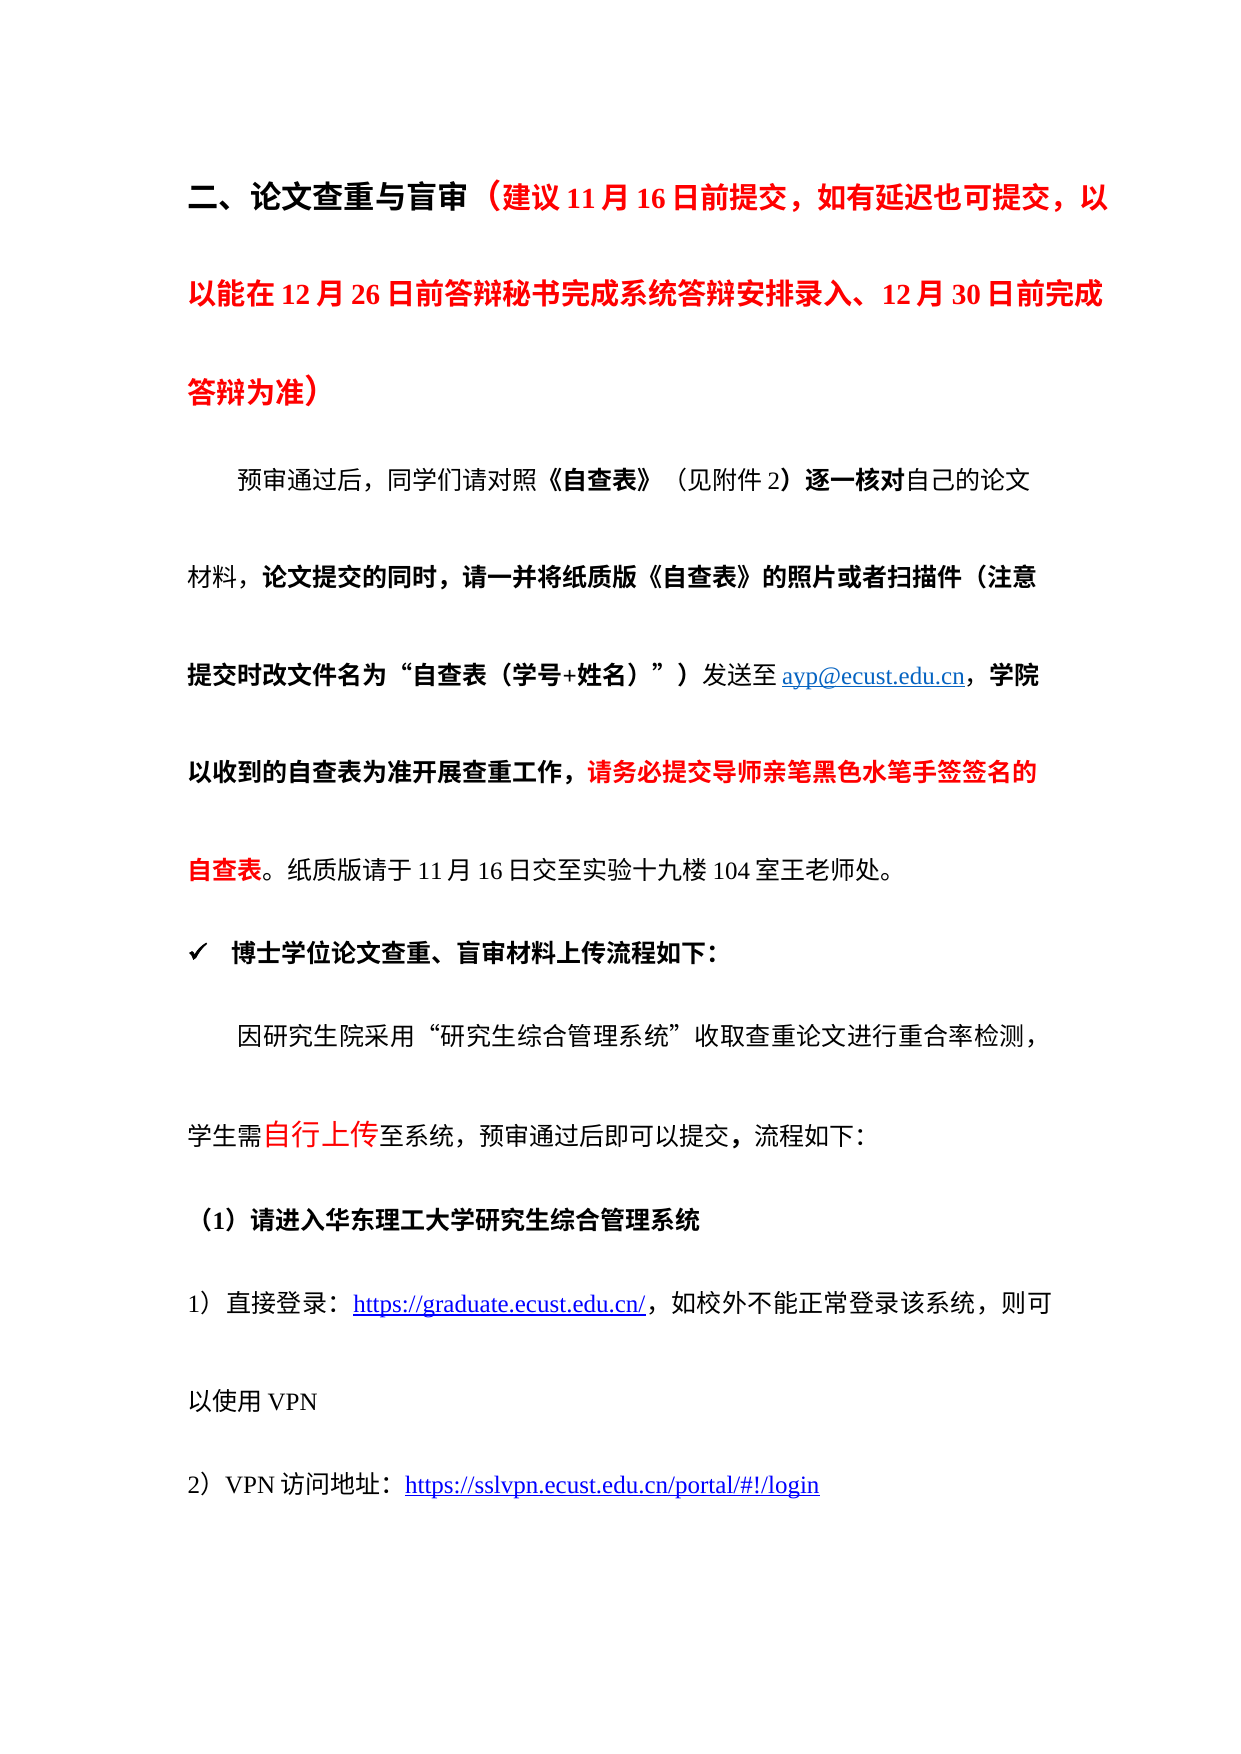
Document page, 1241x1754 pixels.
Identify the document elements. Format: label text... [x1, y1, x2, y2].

list 博士学位论文查重、盲审材料上传流程如下： [187, 919, 1053, 984]
text 因研究生院采用“研究生综合管理系统”收取查重论文进行重合率检测，学生需自行上传至系统，预审通过后即可以提交，流程如下： [187, 1002, 1053, 1165]
text 二、论文查重与盲审（建议11月16日前提交，如有延迟也可提交，以以能在12月26日前答辩秘书完成系统答辩安排录入、12月30日前完成答辩为准） [187, 162, 1118, 422]
text 1）直接登录：https://graduate.ecust.edu.cn/，如校外不能正常登录该系统，则可以使用VPN [187, 1269, 1053, 1432]
text 预审通过后，同学们请对照《自查表》（见附件2）逐一核对自己的论文材料，论文提交的同时，请一并将纸质版《自查表》的照片或者扫描件（注意提交时改文件名为“自查表（学号+姓名）”）发送至ayp@ecust.edu.cn，学院以收到的自查表为准开展查重工作，请务必提交导师亲笔黑色水笔手签签名的自查表。纸质版请于11月16日交至实验十九楼104室王老师处。 [187, 446, 1053, 901]
text 2）VPN访问地址：https://sslvpn.ecust.edu.cn/portal/#!/login [187, 1450, 1053, 1515]
text （1）请进入华东理工大学研究生综合管理系统 [187, 1186, 1053, 1251]
